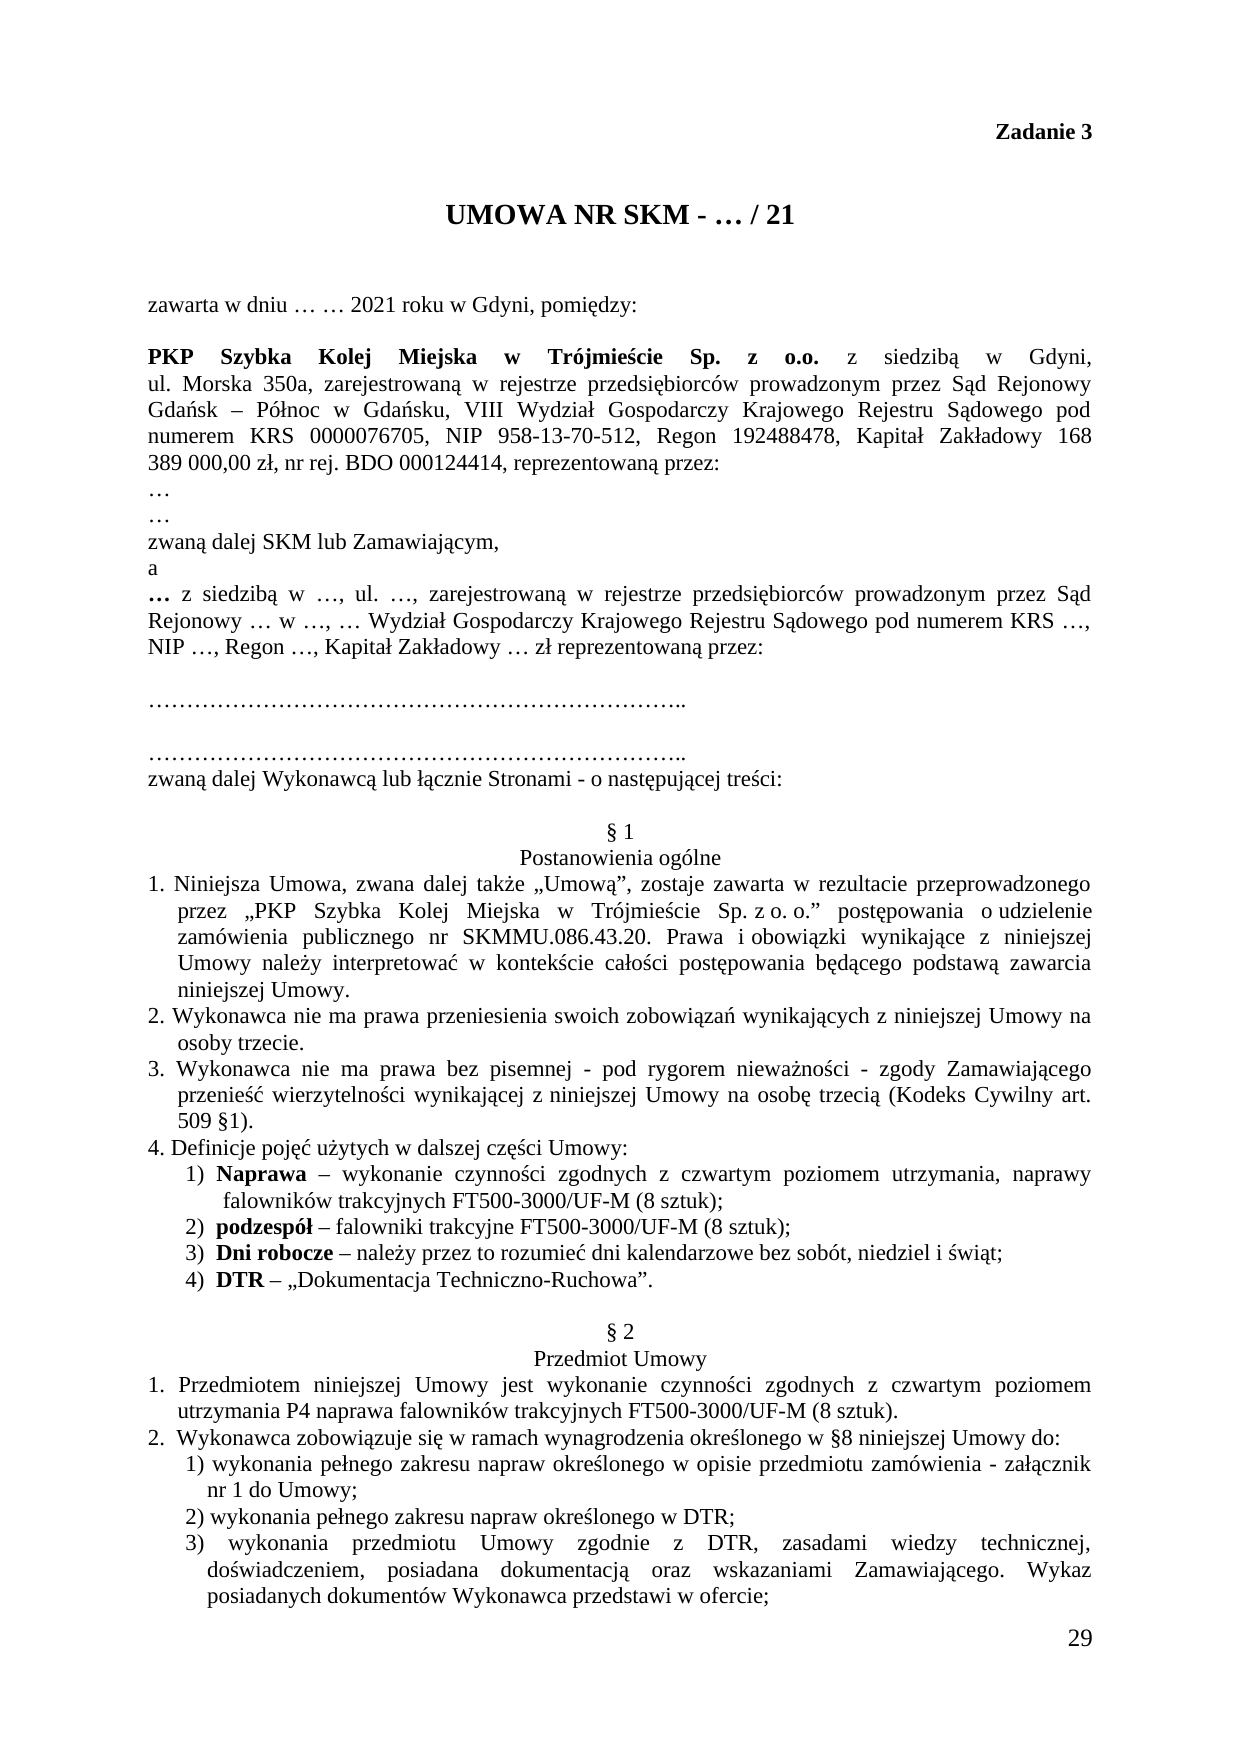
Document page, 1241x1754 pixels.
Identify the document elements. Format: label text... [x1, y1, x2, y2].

text 1) Naprawa – wykonanie czynności zgodnych z czwartym poziomem utrzymania, naprawy falowników trakcyjnych FT500-3000/UF-M (8 sztuk); [185, 1160, 1092, 1213]
text a [148, 554, 1092, 581]
text …………………………………………………………….. [148, 686, 1092, 712]
text 2. Wykonawca nie ma prawa przeniesienia swoich zobowiązań wynikających z niniejszej Umowy na osoby trzecie. [148, 1002, 1092, 1055]
text 4) DTR – „Dokumentacja Techniczno-Ruchowa”. [185, 1266, 1092, 1292]
text zwaną dalej SKM lub Zamawiającym, [148, 528, 1092, 554]
text 4. Definicje pojęć użytych w dalszej części Umowy: [148, 1134, 1092, 1160]
text …………………………………………………………….. [148, 739, 1092, 765]
text Zadanie 3 [148, 118, 1092, 144]
text zawarta w dniu … … 2021 roku w Gdyni, pomiędzy: [148, 291, 1092, 317]
text … [148, 475, 1092, 501]
text 1. Przedmiotem niniejszej Umowy jest wykonanie czynności zgodnych z czwartym poziomem utrzymania P4 naprawa falowników trakcyjnych FT500-3000/UF-M (8 sztuk). [148, 1371, 1092, 1424]
text 2) wykonania pełnego zakresu napraw określonego w DTR; [185, 1503, 1092, 1529]
text 3) Dni robocze – należy przez to rozumieć dni kalendarzowe bez sobót, niedziel i świąt; [185, 1239, 1092, 1266]
text 2) podzespół – falowniki trakcyjne FT500-3000/UF-M (8 sztuk); [185, 1213, 1092, 1239]
text 1) wykonania pełnego zakresu napraw określonego w opisie przedmiotu zamówienia - załącznik nr 1 do Umowy; [185, 1450, 1092, 1503]
text zwaną dalej Wykonawcą lub łącznie Stronami - o następującej treści: [148, 765, 1092, 791]
text Przedmiot Umowy [148, 1345, 1092, 1371]
text 1. Niniejsza Umowa, zwana dalej także „Umową”, zostaje zawarta w rezultacie przeprowadzonego przez „PKP Szybka Kolej Miejska w Trójmieście Sp. z o. o.” postępowania o udzielenie zamówienia publicznego nr SKMMU.086.43.20. Prawa i obowiązki wynikające z niniejszej Umowy należy interpretować w kontekście całości postępowania będącego podstawą zawarcia niniejszej Umowy. [148, 870, 1092, 1002]
text Postanowienia ogólne [148, 844, 1092, 870]
text 2. Wykonawca zobowiązuje się w ramach wynagrodzenia określonego w §8 niniejszej Umowy do: [148, 1424, 1092, 1450]
text … z siedzibą w …, ul. …, zarejestrowaną w rejestrze przedsiębiorców prowadzonym przez Sąd Rejonowy … w …, … Wydział Gospodarczy Krajowego Rejestru Sądowego pod numerem KRS …, NIP …, Regon …, Kapitał Zakładowy … zł reprezentowaną przez: [148, 581, 1092, 659]
text 2 [148, 1318, 1092, 1345]
text 1 [148, 818, 1092, 844]
text PKP Szybka Kolej Miejska w Trójmieście Sp. z o.o. z siedzibą w Gdyni, ul. Morska 350a, zarejestrowaną w rejestrze przedsiębiorców prowadzonym przez Sąd Rejonowy Gdańsk – Północ w Gdańsku, VIII Wydział Gospodarczy Krajowego Rejestru Sądowego pod numerem KRS 0000076705, NIP 958-13-70-512, Regon 192488478, Kapitał Zakładowy 168 389 000,00 zł, nr rej. BDO 000124414, reprezentowaną przez: [148, 343, 1092, 475]
text 3. Wykonawca nie ma prawa bez pisemnej - pod rygorem nieważności - zgody Zamawiającego przenieść wierzytelności wynikającej z niniejszej Umowy na osobę trzecią (Kodeks Cywilny art. 509 §1). [148, 1055, 1092, 1134]
text UMOWA NR SKM - … / 21 [148, 197, 1092, 231]
text … [148, 501, 1092, 528]
text 3) wykonania przedmiotu Umowy zgodnie z DTR, zasadami wiedzy technicznej, doświadczeniem, posiadana dokumentacją oraz wskazaniami Zamawiającego. Wykaz posiadanych dokumentów Wykonawca przedstawi w ofercie; [185, 1529, 1092, 1608]
